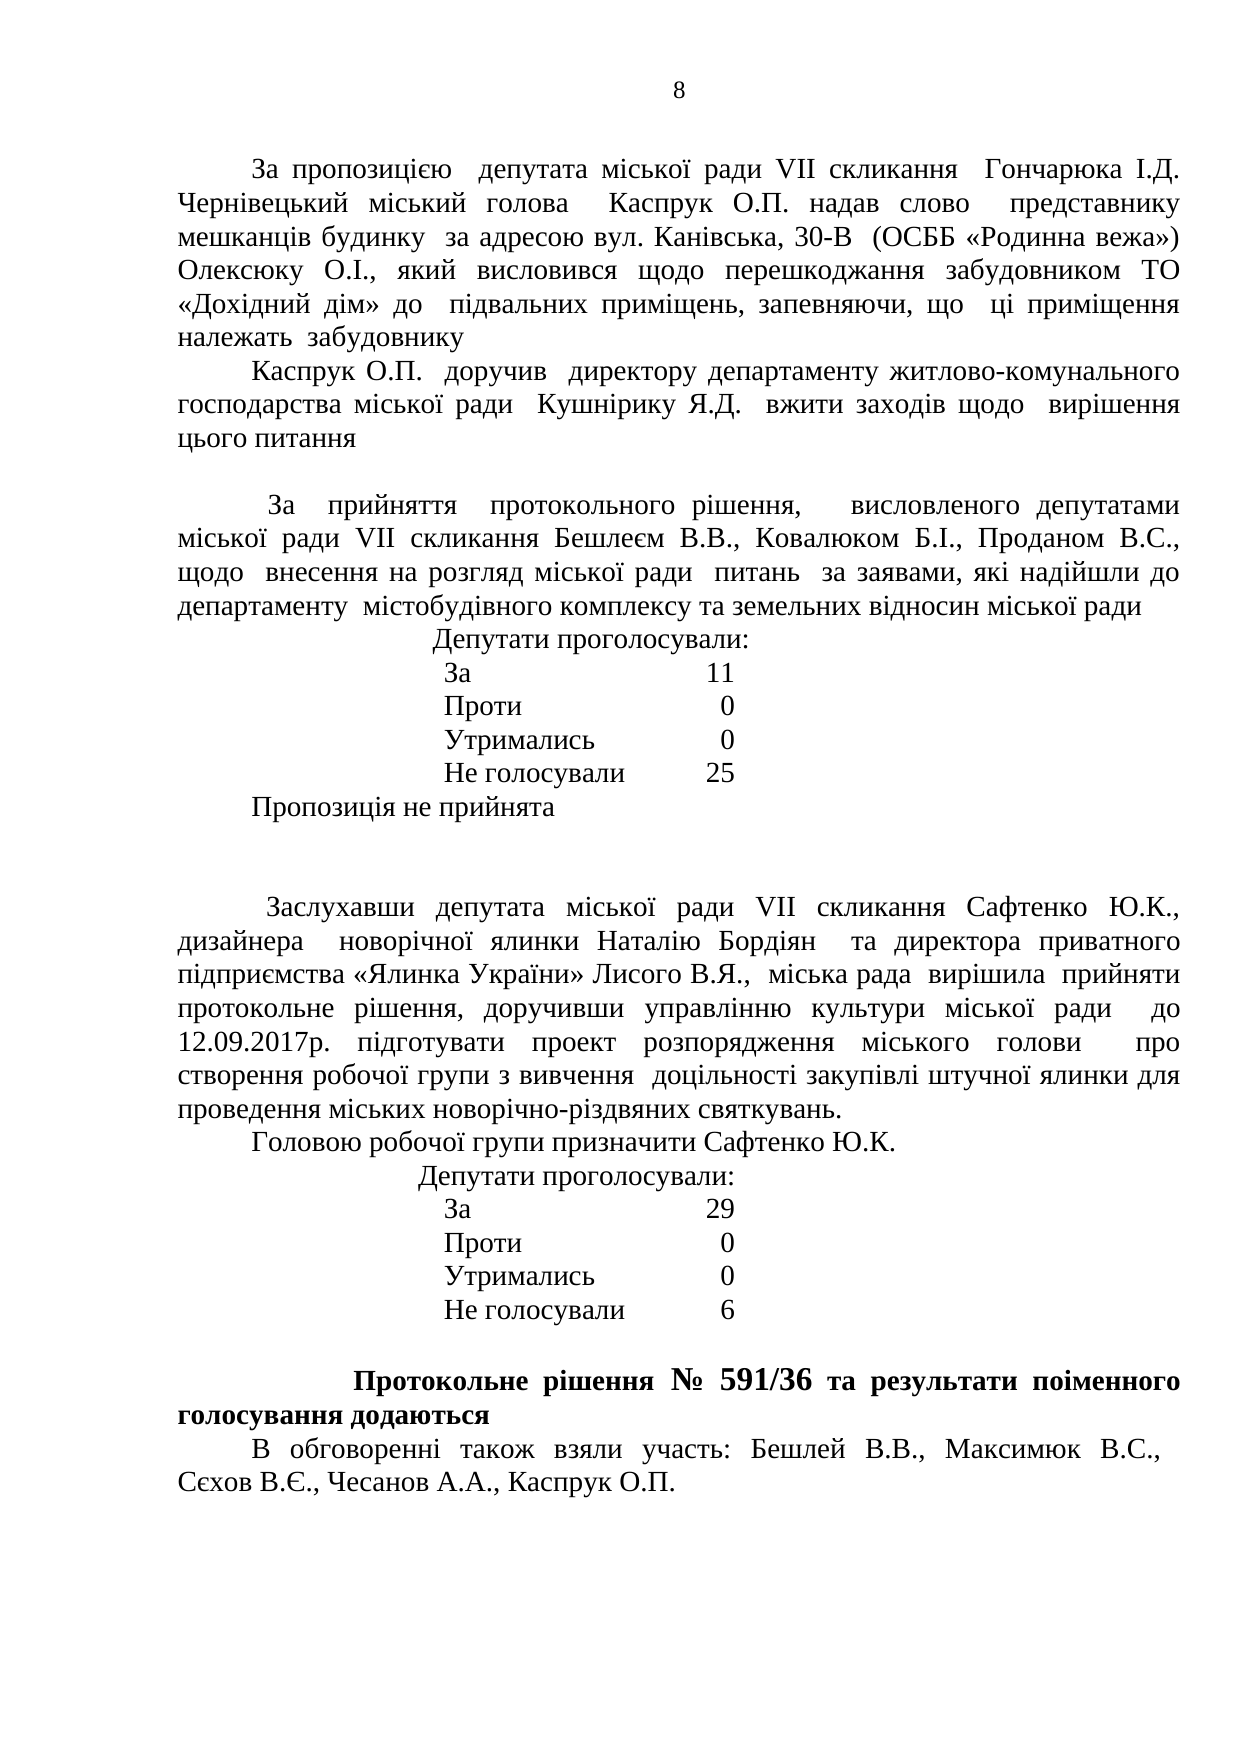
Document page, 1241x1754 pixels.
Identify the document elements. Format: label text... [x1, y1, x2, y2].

table_cell 0 [694, 722, 782, 755]
table_cell Утримались [432, 722, 694, 755]
table_cell 0 [694, 1259, 782, 1292]
text В обговоренні також взяли участь: Бешлей В.В., Максимюк В.С., Сєхов В.Є., Чесанов А.А., Каспрук О.П. [177, 1431, 1181, 1498]
text Заслухавши депутата міської ради VІІ скликання Сафтенко Ю.К., дизайнера новорічної ялинки Наталію Бордіян та директора приватного підприємства «Ялинка України» Лисого В.Я., міська рада вирішила прийняти протокольне рішення, доручивши управлінню культури міської ради до 12.09.2017р. підготувати проект розпорядження міського голови про створення робочої групи з вивчення доцільності закупівлі штучної ялинки для проведення міських новорічно-різдвяних святкувань. [177, 889, 1181, 1124]
table_cell 0 [694, 688, 782, 722]
text Депутати проголосували: [177, 621, 1181, 655]
text Каспрук О.П. доручив директору департаменту житлово-комунального господарства міської ради Кушнірику Я.Д. вжити заходів щодо вирішення цього питання [177, 353, 1181, 453]
table_header 11 [694, 655, 782, 688]
table_header За [432, 1191, 694, 1225]
table_header 29 [694, 1191, 782, 1225]
table_cell 0 [694, 1225, 782, 1258]
table_cell 6 [694, 1292, 782, 1326]
table_cell Не голосували [432, 755, 694, 789]
text Депутати проголосували: [177, 1158, 1181, 1191]
table_cell Не голосували [432, 1292, 694, 1326]
text Протокольне рішення № 591/36 та результати поіменного голосування додаються [177, 1359, 1181, 1431]
text Пропозиція не прийнята [177, 789, 1181, 822]
text За пропозицією депутата міської ради VІІ скликання Гончарюка І.Д. Чернівецький міський голова Каспрук О.П. надав слово представнику мешканців будинку за адресою вул. Канівська, 30-В (ОСББ «Родинна вежа») Олексюку О.І., який висловився щодо перешкоджання забудовником ТО «Дохідний дім» до підвальних приміщень, запевняючи, що ці приміщення належать забудовнику [177, 152, 1181, 353]
text За прийняття протокольного рішення, висловленого депутатами міської ради VІІ скликання Бешлеєм В.В., Ковалюком Б.І., Проданом В.С., щодо внесення на розгляд міської ради питань за заявами, які надійшли до департаменту містобудівного комплексу та земельних відносин міської ради [177, 487, 1181, 621]
table_header За [432, 655, 694, 688]
table_cell Утримались [432, 1259, 694, 1292]
table_cell 25 [694, 755, 782, 789]
text Головою робочої групи призначити Сафтенко Ю.К. [177, 1124, 1181, 1158]
table_cell Проти [432, 688, 694, 722]
table_cell Проти [432, 1225, 694, 1258]
